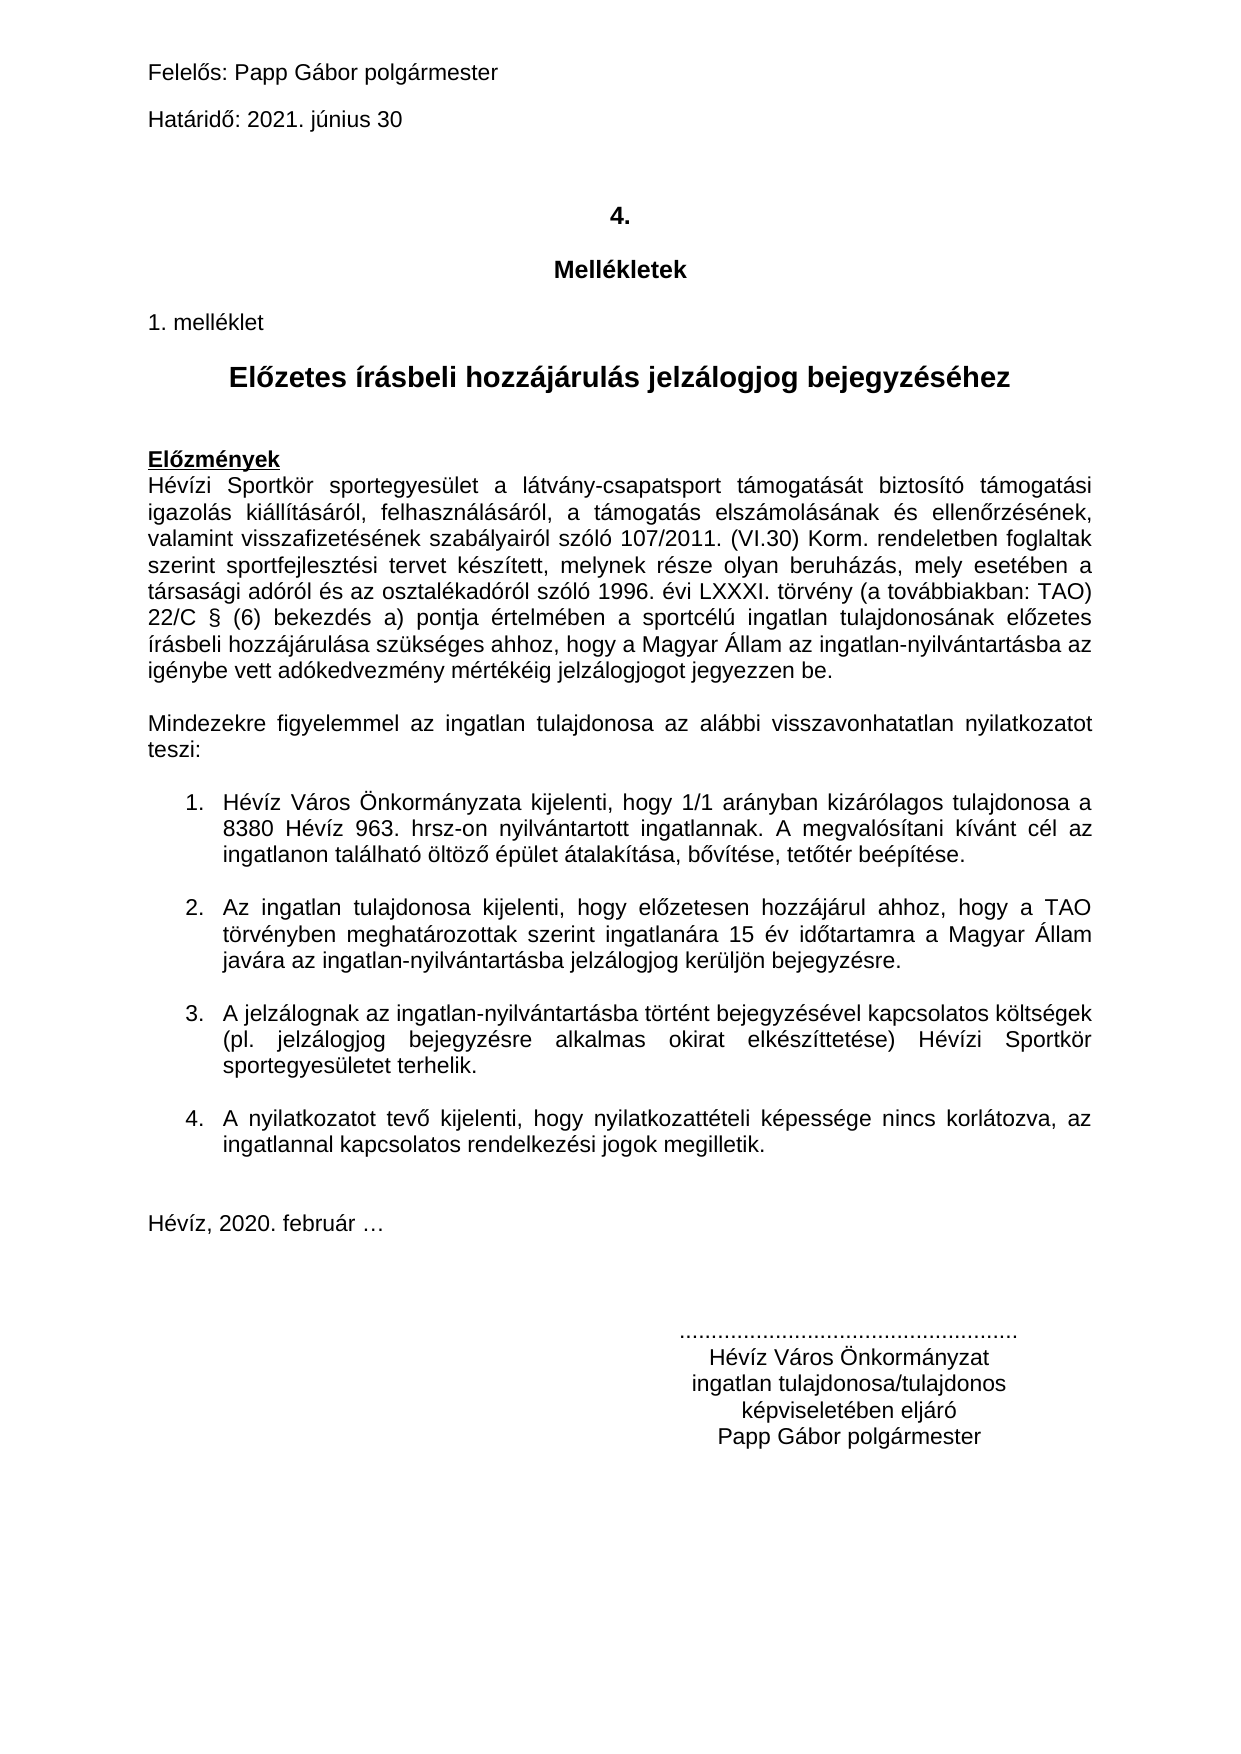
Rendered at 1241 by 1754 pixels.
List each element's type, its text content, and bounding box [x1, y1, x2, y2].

text ingatlan tulajdonosa/tulajdonos képviseletében eljáró [679, 1370, 1019, 1423]
text 4. [148, 201, 1093, 230]
list A nyilatkozatot tevő kijelenti, hogy nyilatkozattételi képessége nincs korlátozva, az ingatlannal kapcsolatos rendelkezési jogok megilletik. [185, 1105, 1093, 1158]
text Határidő: 2021. június 30 [148, 106, 1093, 133]
text Felelős: Papp Gábor polgármester [148, 59, 1093, 85]
text Hévíz, 2020. február … [148, 1210, 1093, 1237]
text Előzetes írásbeli hozzájárulás jelzálogjog bejegyzéséhez [148, 360, 1093, 393]
list A jelzálognak az ingatlan-nyilvántartásba történt bejegyzésével kapcsolatos költségek (pl. jelzálogjog bejegyzésre alkalmas okirat elkészíttetése) Hévízi Sportkör sportegyesületet terhelik. [185, 999, 1093, 1079]
text Előzmények [148, 446, 1093, 472]
text Hévízi Sportkör sportegyesület a látvány-csapatsport támogatását biztosító támogatási igazolás kiállításáról, felhasználásáról, a támogatás elszámolásának és ellenőrzésének, valamint visszafizetésének szabályairól szóló 107/2011. (VI.30) Korm. rendeletben foglaltak szerint sportfejlesztési tervet készített, melynek része olyan beruházás, mely esetében a társasági adóról és az osztalékadóról szóló 1996. évi LXXXI. törvény (a továbbiakban: TAO) 22/C § (6) bekezdés a) pontja értelmében a sportcélú ingatlan tulajdonosának előzetes írásbeli hozzájárulása szükséges ahhoz, hogy a Magyar Állam az ingatlan-nyilvántartásba az igénybe vett adókedvezmény mértékéig jelzálogjogot jegyezzen be. [148, 472, 1093, 683]
text Papp Gábor polgármester [679, 1423, 1019, 1449]
text Hévíz Város Önkormányzat [679, 1344, 1019, 1370]
list Hévíz Város Önkormányzata kijelenti, hogy 1/1 arányban kizárólagos tulajdonosa a 8380 Hévíz 963. hrsz-on nyilvántartott ingatlannak. A megvalósítani kívánt cél az ingatlanon található öltöző épület átalakítása, bővítése, tetőtér beépítése. [185, 789, 1093, 868]
text 1. melléklet [148, 309, 1093, 335]
text Mellékletek [148, 255, 1093, 284]
list Az ingatlan tulajdonosa kijelenti, hogy előzetesen hozzájárul ahhoz, hogy a TAO törvényben meghatározottak szerint ingatlanára 15 év időtartamra a Magyar Állam javára az ingatlan-nyilvántartásba jelzálogjog kerüljön bejegyzésre. [185, 894, 1093, 973]
text Mindezekre figyelemmel az ingatlan tulajdonosa az alábbi visszavonhatatlan nyilatkozatot teszi: [148, 710, 1093, 762]
